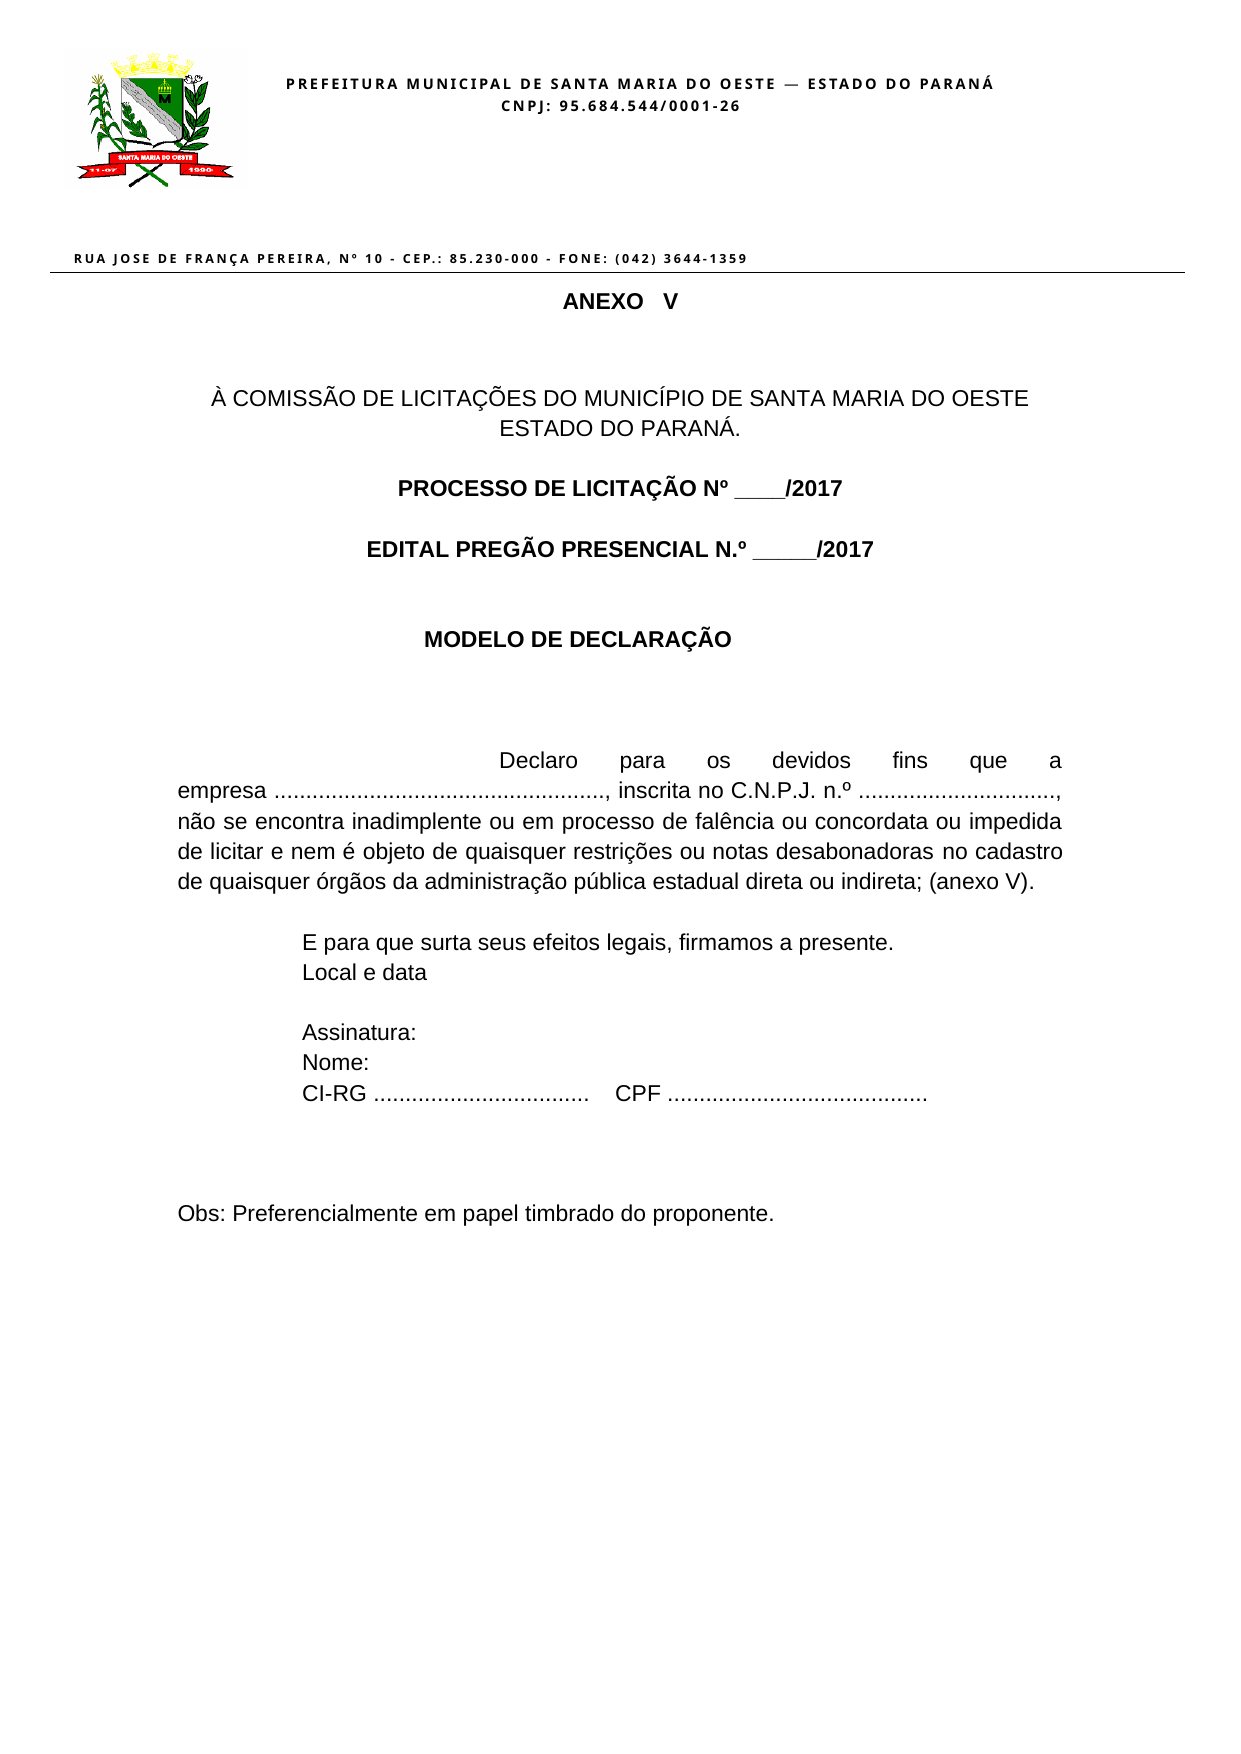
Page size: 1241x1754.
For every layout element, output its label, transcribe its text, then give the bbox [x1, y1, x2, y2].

text EDITAL PREGÃO PRESENCIAL N.º _____/2017 [177, 536, 1063, 562]
text À COMISSÃO DE LICITAÇÕES DO MUNICÍPIO DE SANTA MARIA DO OESTE [177, 385, 1063, 411]
text MODELO DE DECLARAÇÃO [177, 626, 1063, 653]
text ESTADO DO PARANÁ. [177, 415, 1063, 441]
text Obs: Preferencialmente em papel timbrado do proponente. [177, 1200, 1063, 1227]
subtitle ANEXO V [177, 288, 1063, 314]
text Nome: [177, 1049, 1063, 1076]
text Local e data [177, 959, 1063, 985]
text CI-RG .................................. CPF ......................................... [177, 1079, 1063, 1106]
text E para que surta seus efeitos legais, firmamos a presente. [177, 928, 1063, 955]
picture [65, 49, 249, 188]
text Declaro para os devidos fins que a empresa ...................................................., inscrita no C.N.P.J. n.º ..............................., não se encontra inadimplente ou em processo de falência ou concordata ou impedida de licitar e nem é objeto de quaisquer restrições ou notas desabonadoras no cadastro de quaisquer órgãos da administração pública estadual direta ou indireta; (anexo V). [177, 747, 1063, 894]
text Assinatura: [177, 1019, 1063, 1046]
text PROCESSO DE LICITAÇÃO Nº ____/2017 [177, 475, 1063, 502]
